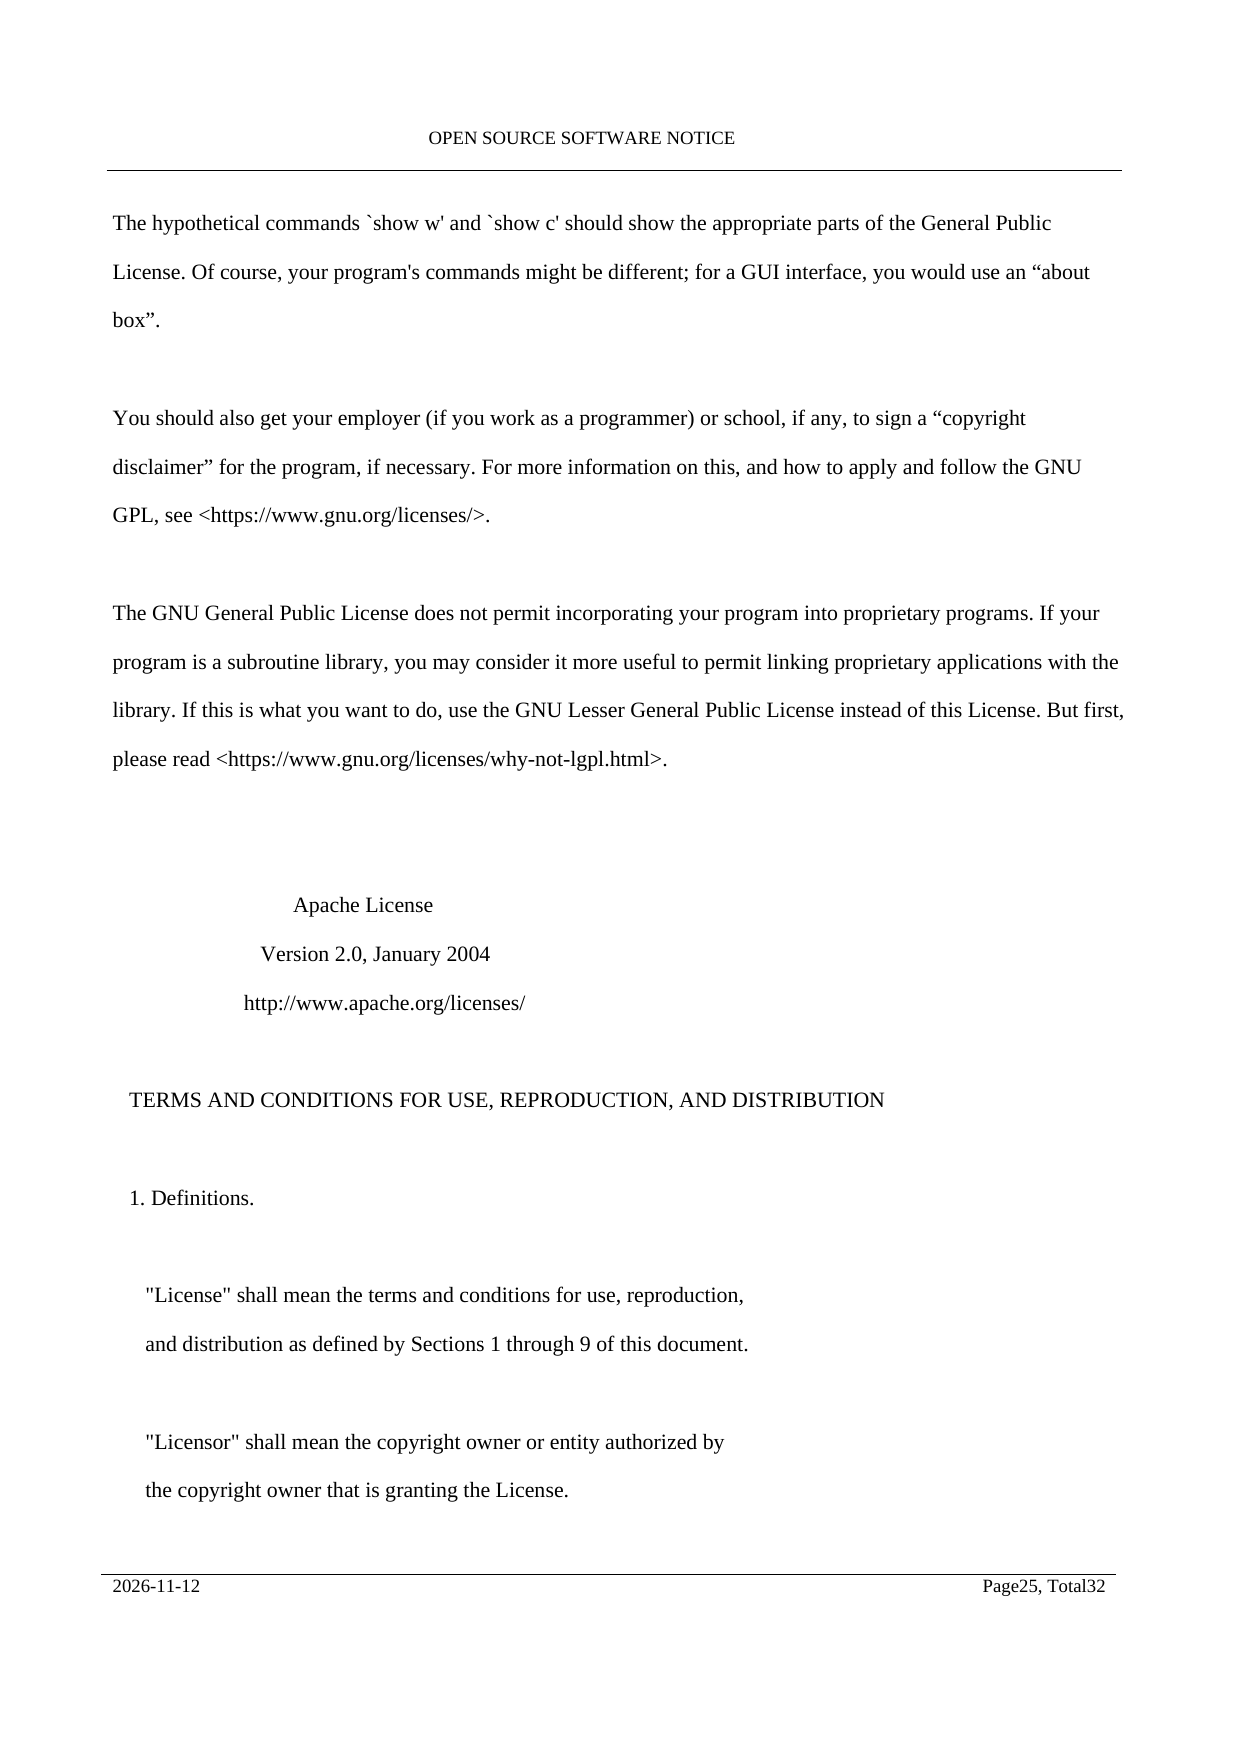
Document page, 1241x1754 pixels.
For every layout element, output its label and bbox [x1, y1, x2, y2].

text [112, 206, 1128, 1506]
